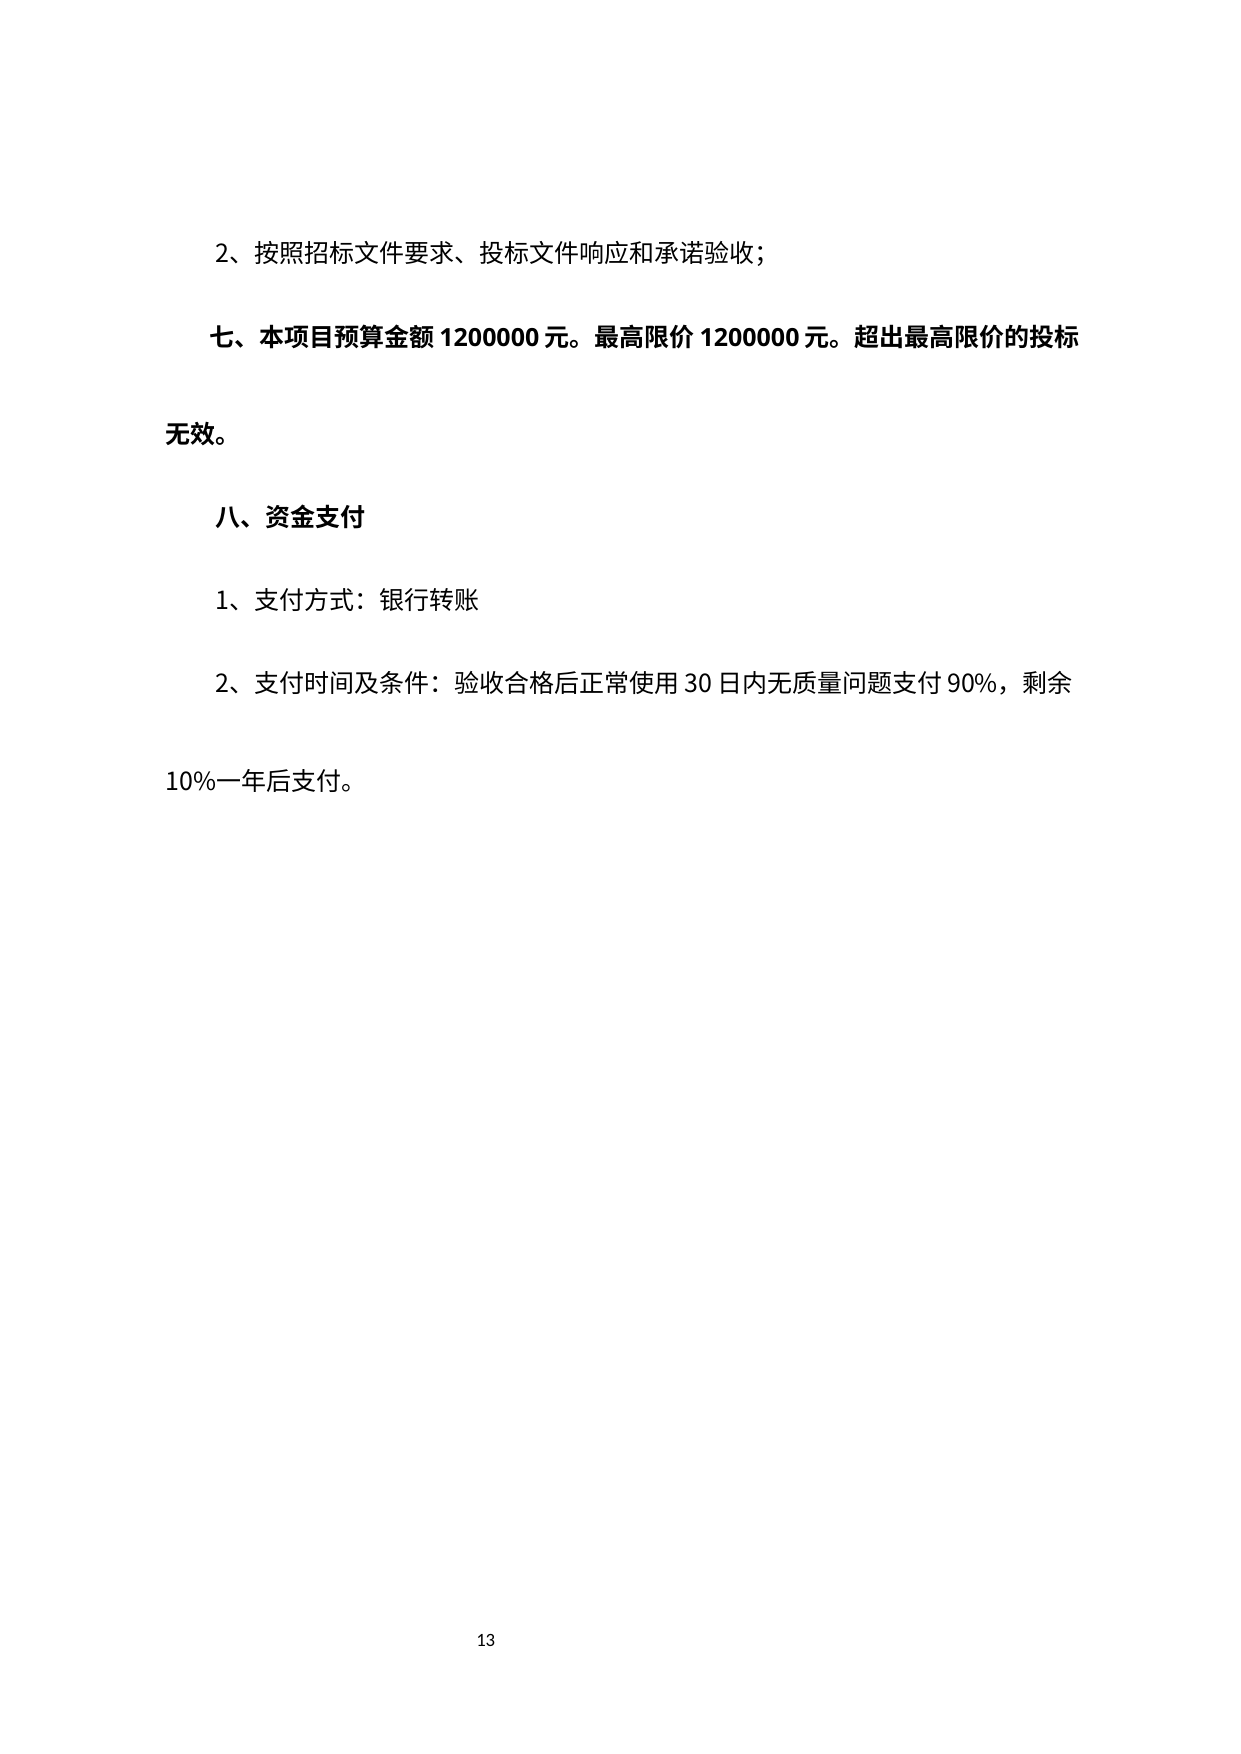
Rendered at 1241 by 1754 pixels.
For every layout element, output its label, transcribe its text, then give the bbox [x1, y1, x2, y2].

text 2、支付时间及条件：验收合格后正常使用30日内无质量问题支付90%，剩余10%一年后支付。 [165, 649, 1087, 812]
text 2、按照招标文件要求、投标文件响应和承诺验收； [165, 219, 1087, 284]
text 七、本项目预算金额1200000元。最高限价1200000元。超出最高限价的投标无效。 [165, 303, 1087, 465]
text 八、资金支付 [165, 483, 1087, 548]
text 1、支付方式：银行转账 [165, 566, 1087, 631]
